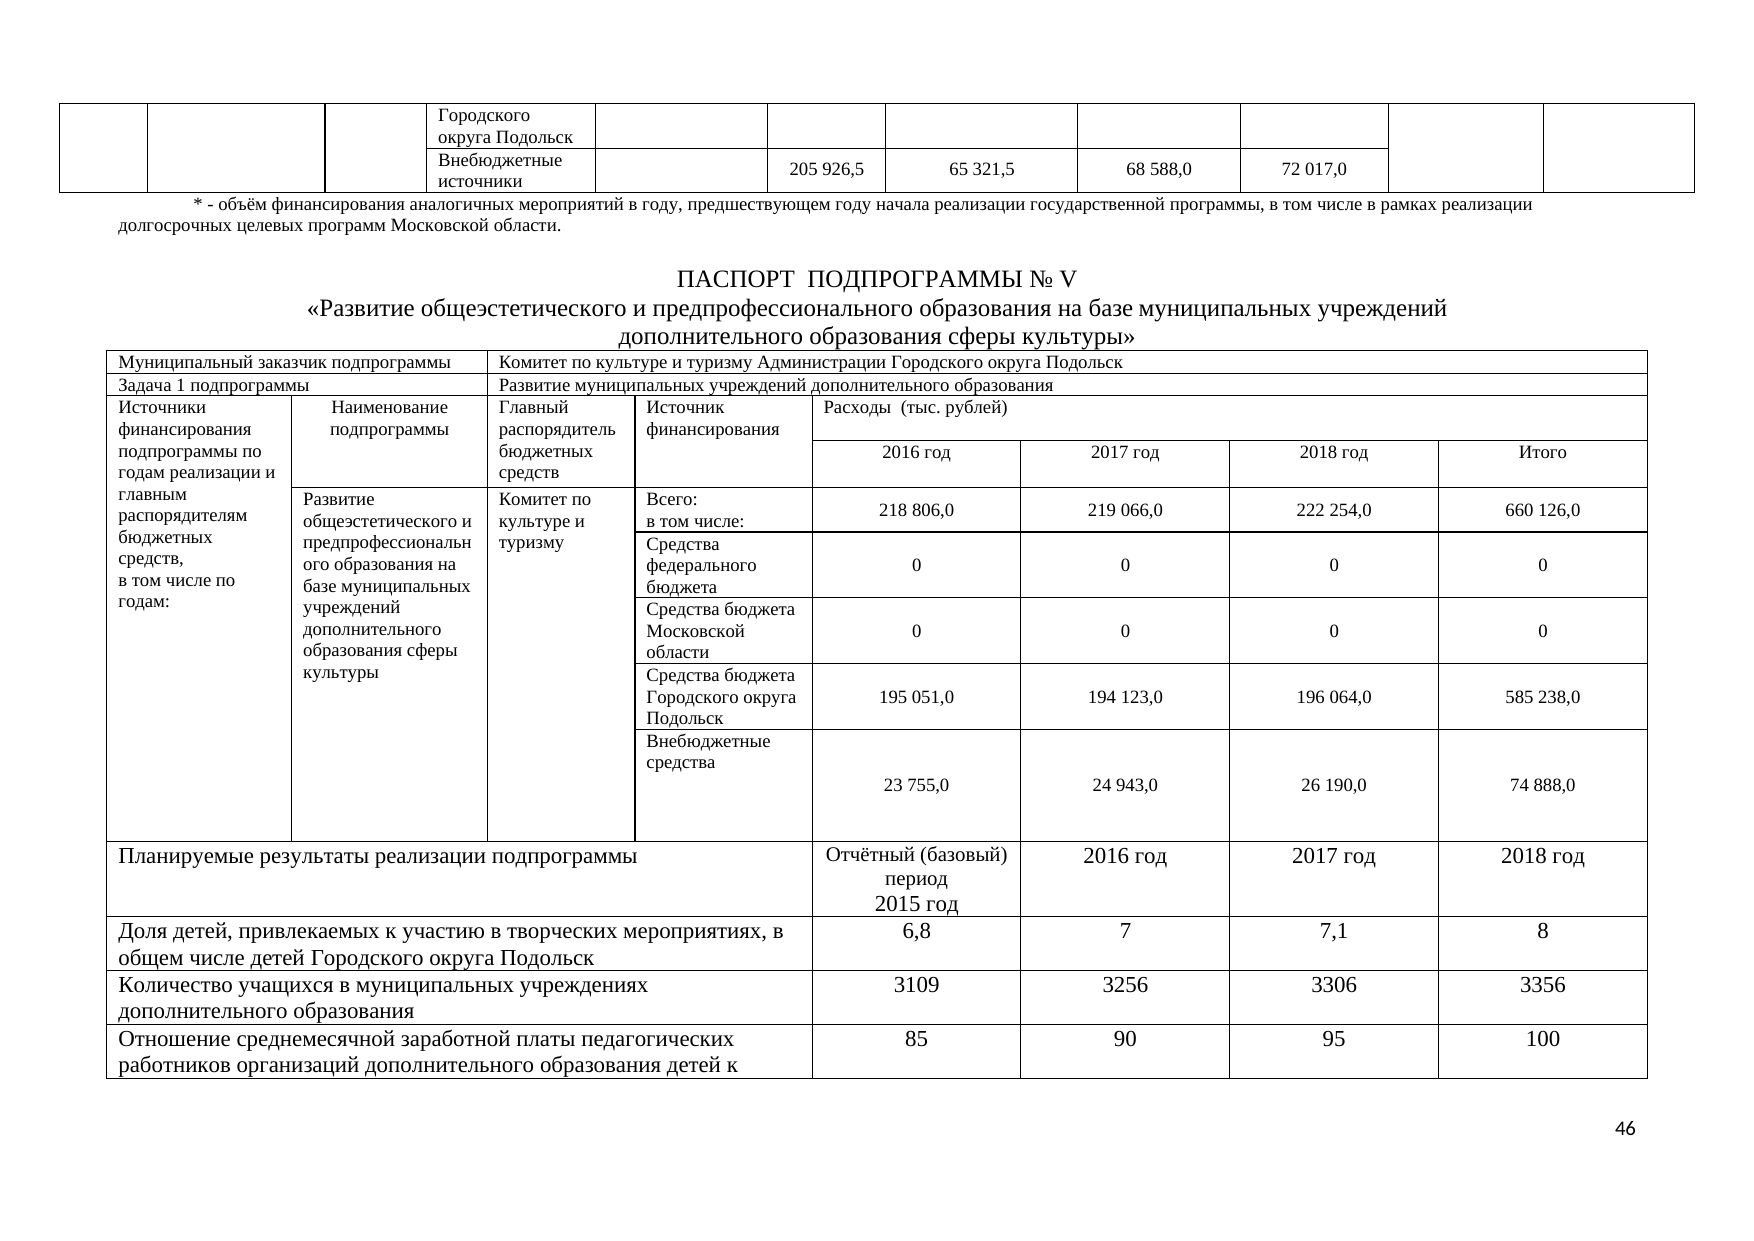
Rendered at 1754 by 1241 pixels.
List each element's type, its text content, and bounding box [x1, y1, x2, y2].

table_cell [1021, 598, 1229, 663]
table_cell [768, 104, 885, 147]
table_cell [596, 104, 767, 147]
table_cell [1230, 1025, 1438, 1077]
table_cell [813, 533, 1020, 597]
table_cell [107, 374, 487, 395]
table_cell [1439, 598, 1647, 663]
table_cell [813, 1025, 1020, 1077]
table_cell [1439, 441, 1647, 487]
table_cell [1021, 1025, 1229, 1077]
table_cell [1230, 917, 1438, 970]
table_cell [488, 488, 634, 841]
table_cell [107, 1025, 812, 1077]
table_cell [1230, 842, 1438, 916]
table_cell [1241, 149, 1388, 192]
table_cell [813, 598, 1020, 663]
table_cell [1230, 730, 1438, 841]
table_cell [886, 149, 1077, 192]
text * - объём финансирования аналогичных мероприятий в году, предшествующем году начала реализации государственной программы, в том числе в рамках реализации долгосрочных целевых программ Московской области. [118, 193, 1636, 236]
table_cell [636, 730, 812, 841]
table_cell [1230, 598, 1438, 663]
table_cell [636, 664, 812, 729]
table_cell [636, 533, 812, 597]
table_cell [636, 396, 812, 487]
text дополнительного образования сферы культуры» [118, 321, 1636, 350]
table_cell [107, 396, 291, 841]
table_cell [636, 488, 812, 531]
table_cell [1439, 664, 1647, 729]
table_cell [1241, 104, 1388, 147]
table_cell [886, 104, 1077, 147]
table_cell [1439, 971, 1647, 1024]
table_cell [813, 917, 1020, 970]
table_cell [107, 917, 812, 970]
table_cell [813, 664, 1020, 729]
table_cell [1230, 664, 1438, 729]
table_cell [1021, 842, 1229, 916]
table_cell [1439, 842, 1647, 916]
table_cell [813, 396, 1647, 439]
text ПАСПОРТ ПОДПРОГРАММЫ № V [118, 264, 1636, 293]
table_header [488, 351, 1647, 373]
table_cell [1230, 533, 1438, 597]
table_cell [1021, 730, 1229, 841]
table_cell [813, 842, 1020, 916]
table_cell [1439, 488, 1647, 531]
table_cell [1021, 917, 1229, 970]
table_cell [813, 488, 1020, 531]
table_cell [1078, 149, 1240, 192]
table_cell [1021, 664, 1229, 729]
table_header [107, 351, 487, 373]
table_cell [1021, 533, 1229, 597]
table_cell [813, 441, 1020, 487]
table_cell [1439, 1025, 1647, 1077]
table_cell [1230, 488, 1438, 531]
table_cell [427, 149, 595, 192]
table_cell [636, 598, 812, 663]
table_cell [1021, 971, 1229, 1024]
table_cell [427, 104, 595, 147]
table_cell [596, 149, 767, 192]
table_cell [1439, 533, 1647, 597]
text «Развитие общеэстетического и предпрофессионального образования на базе муниципальных учреждений [118, 293, 1636, 321]
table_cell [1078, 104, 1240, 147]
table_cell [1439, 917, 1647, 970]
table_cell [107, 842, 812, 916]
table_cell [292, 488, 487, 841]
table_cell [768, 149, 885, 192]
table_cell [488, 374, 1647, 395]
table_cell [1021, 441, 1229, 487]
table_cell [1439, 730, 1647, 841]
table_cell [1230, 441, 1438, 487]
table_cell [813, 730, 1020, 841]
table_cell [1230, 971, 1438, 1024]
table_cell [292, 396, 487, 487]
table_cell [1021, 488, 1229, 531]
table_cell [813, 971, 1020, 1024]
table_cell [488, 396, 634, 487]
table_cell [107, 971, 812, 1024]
